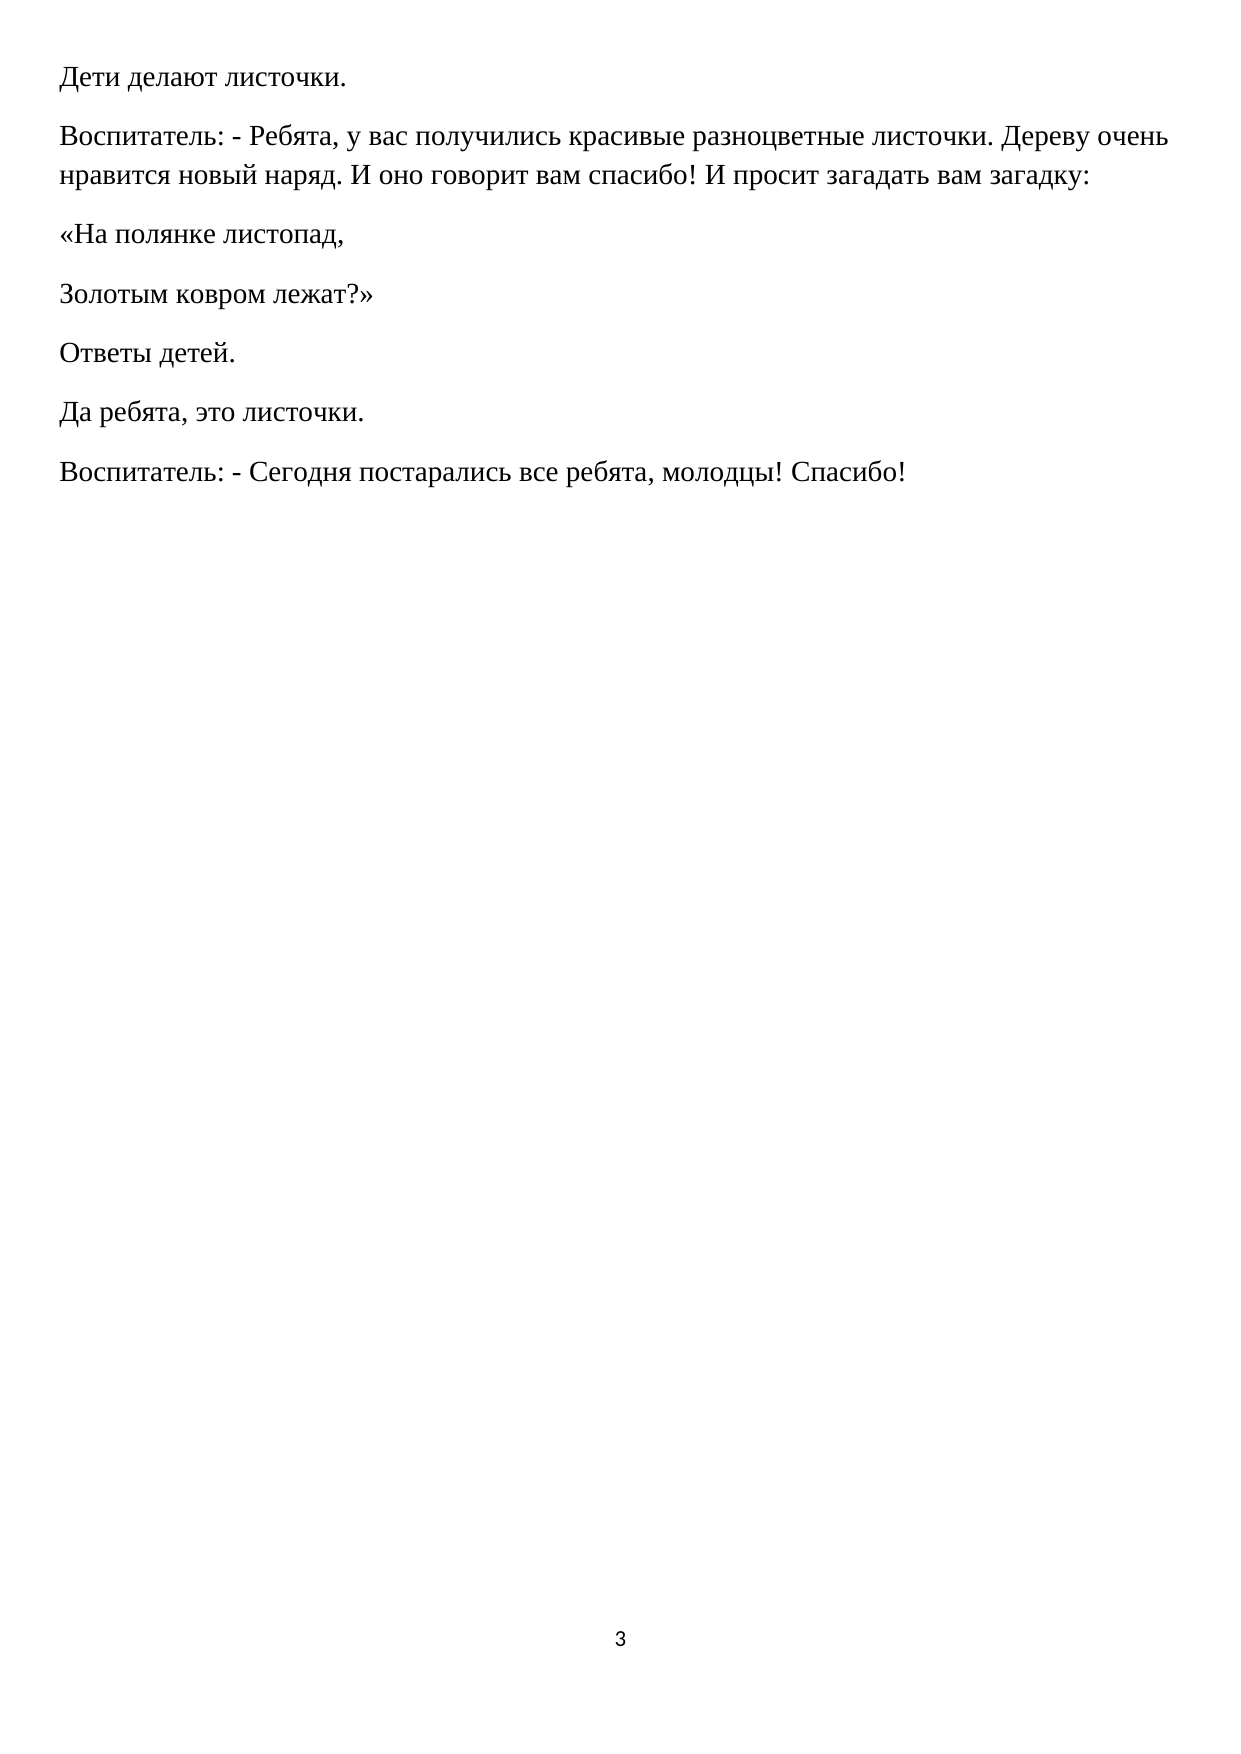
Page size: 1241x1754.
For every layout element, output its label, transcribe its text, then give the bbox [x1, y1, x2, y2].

text Да ребята, это листочки. [59, 394, 1181, 428]
text «На полянке листопад, [59, 216, 1181, 250]
text Воспитатель: - Сегодня постарались все ребята, молодцы! Спасибо! [59, 454, 1181, 487]
text Дети делают листочки. [59, 59, 1181, 93]
text Ответы детей. [59, 335, 1181, 369]
text Золотым ковром лежат?» [59, 276, 1181, 309]
text Воспитатель: - Ребята, у вас получились красивые разноцветные листочки. Дереву очень нравится новый наряд. И оно говорит вам спасибо! И просит загадать вам загадку: [59, 118, 1181, 191]
